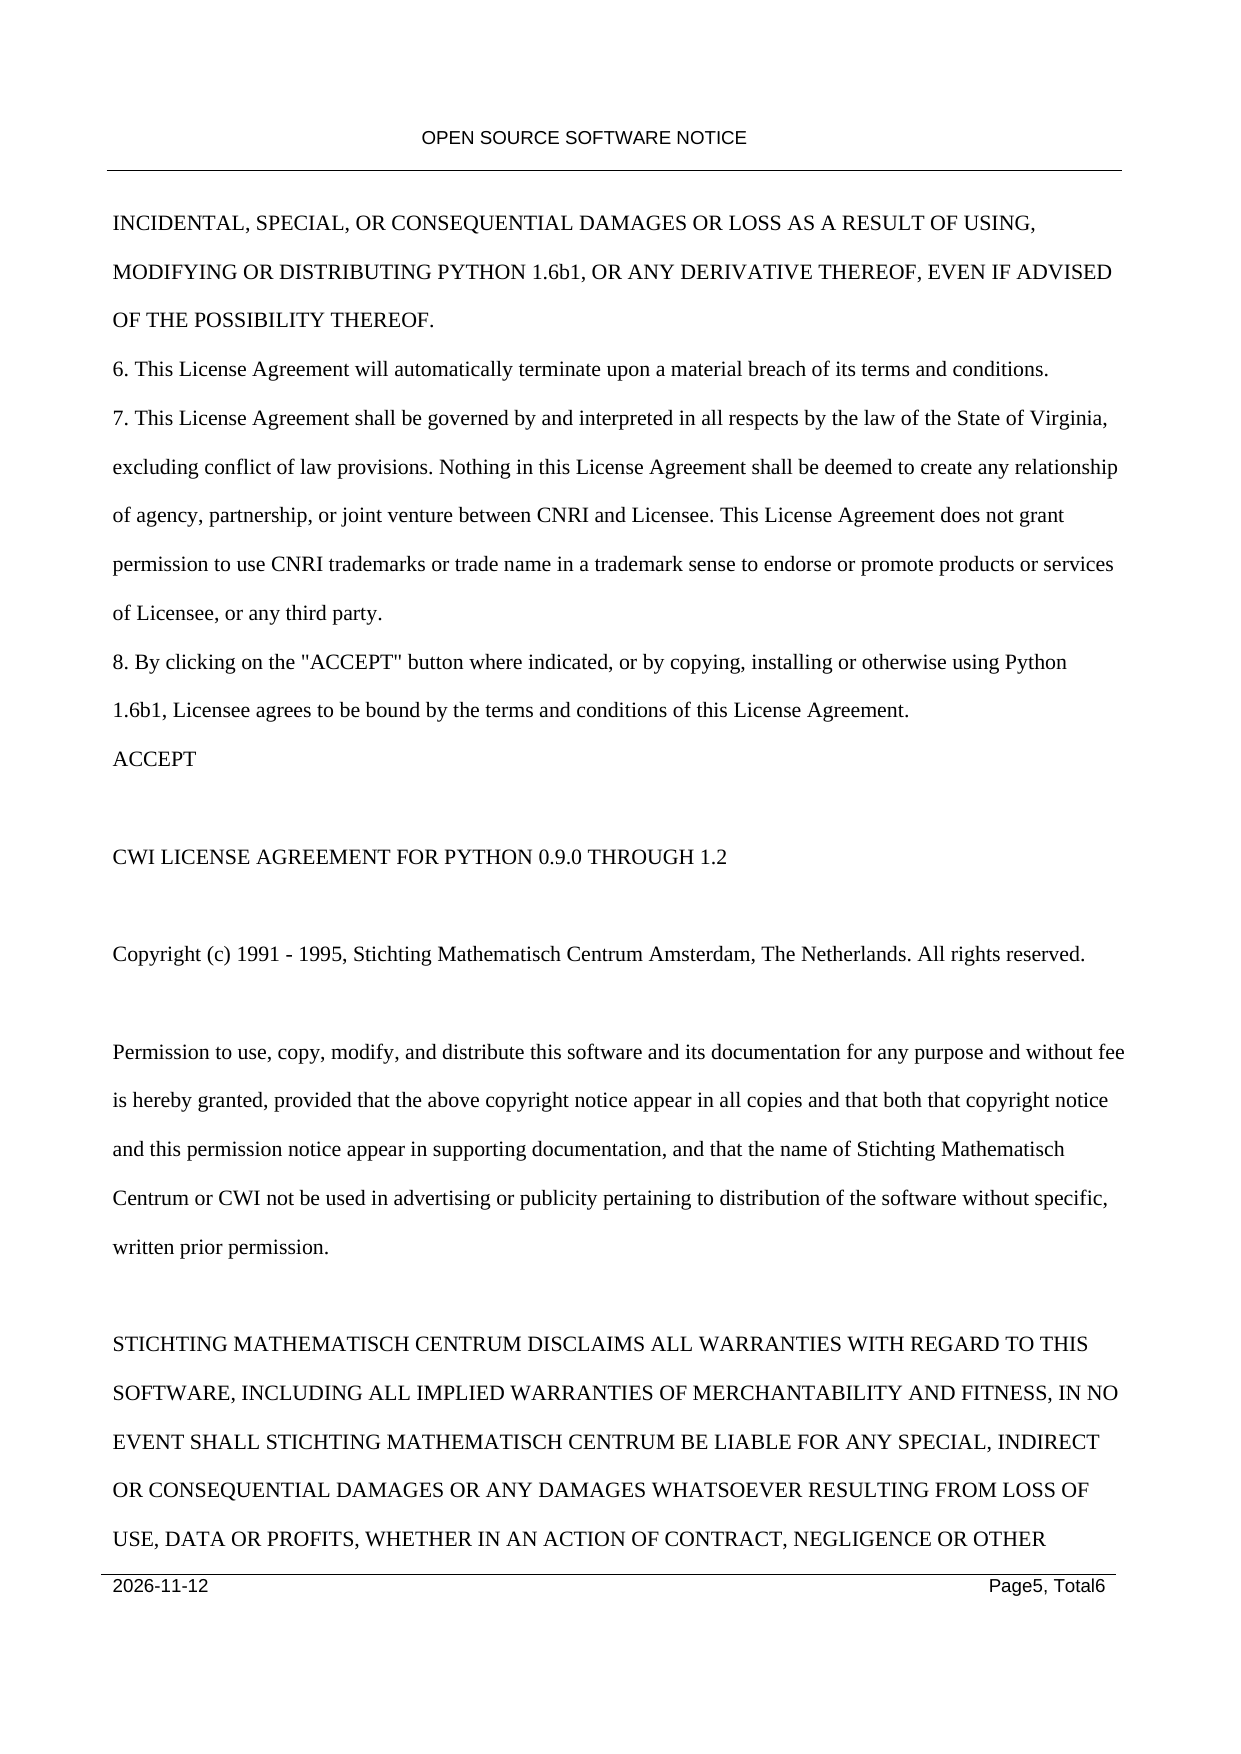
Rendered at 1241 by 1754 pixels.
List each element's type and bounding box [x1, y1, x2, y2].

text [112, 206, 1128, 1555]
